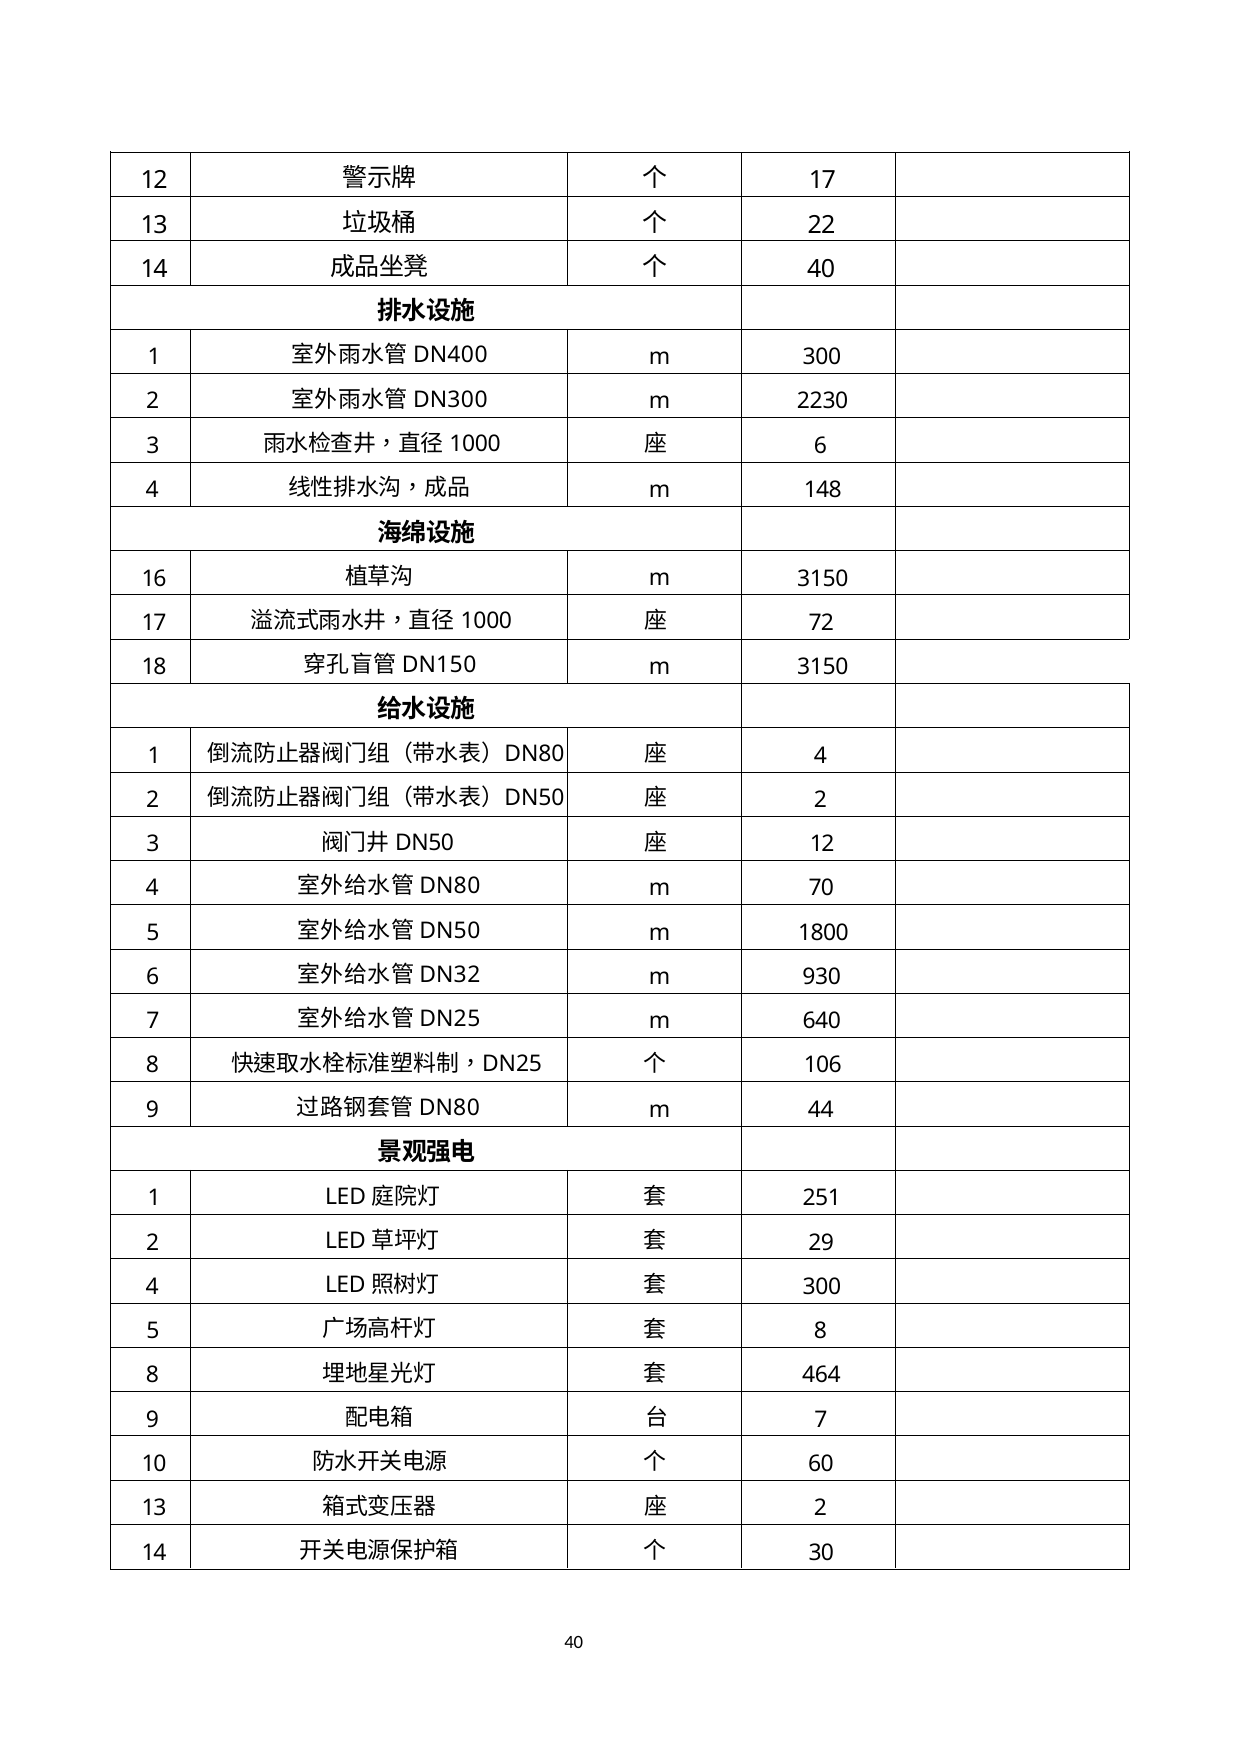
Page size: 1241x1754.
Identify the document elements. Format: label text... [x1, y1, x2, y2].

table_cell 30 [742, 1525, 895, 1568]
table_header 个 [568, 153, 741, 196]
table_header 17 [742, 153, 895, 196]
table_cell 座 [568, 595, 741, 639]
table_cell 106 [742, 1038, 895, 1081]
table_cell 72 [742, 595, 895, 639]
table_cell LED 庭院灯 [191, 1171, 567, 1214]
table_cell [896, 595, 1129, 639]
table_cell [896, 773, 1129, 816]
table_cell 个 [568, 197, 741, 240]
table_cell 配电箱 [191, 1392, 567, 1435]
table_cell 座 [568, 1481, 741, 1524]
table_cell [896, 728, 1129, 771]
table_cell 300 [742, 330, 895, 373]
table_cell 座 [568, 418, 741, 462]
table_cell 穿孔盲管DN150 [191, 640, 567, 683]
table_cell 3150 [742, 551, 895, 594]
table_cell [896, 1038, 1129, 1081]
table_cell 13 [111, 1481, 190, 1524]
table_cell [111, 684, 190, 727]
table_cell [896, 241, 1129, 284]
table_cell 13 [111, 197, 190, 240]
table_header 12 [111, 153, 190, 196]
table_cell [742, 507, 895, 550]
table_cell 17 [111, 595, 190, 639]
table_cell [896, 1304, 1129, 1347]
table_cell 景观强电 [190, 1127, 567, 1170]
table_cell 1 [111, 728, 190, 771]
table_cell [896, 1215, 1129, 1258]
table_cell m [568, 463, 741, 506]
table_cell 9 [111, 1082, 190, 1126]
table_cell [896, 1348, 1129, 1391]
table_cell m [568, 905, 741, 948]
table_cell 930 [742, 950, 895, 993]
table_cell 座 [568, 728, 741, 771]
table_cell [896, 197, 1129, 240]
table_cell 过路钢套管DN80 [191, 1082, 567, 1126]
table_cell 个 [568, 1038, 741, 1081]
table_cell [111, 507, 190, 550]
table_cell [742, 684, 895, 727]
table_cell 22 [742, 197, 895, 240]
table_cell [111, 1127, 190, 1170]
table_cell 8 [111, 1038, 190, 1081]
table_cell 44 [742, 1082, 895, 1126]
table_cell 60 [742, 1436, 895, 1480]
table_cell [896, 640, 1129, 683]
table_cell 室外给水管DN32 [191, 950, 567, 993]
table_cell [896, 1481, 1129, 1524]
table_cell 套 [568, 1348, 741, 1391]
table_cell 垃圾桶 [191, 197, 567, 240]
table_cell 5 [111, 905, 190, 948]
table_cell 防水开关电源 [191, 1436, 567, 1480]
table_cell [896, 330, 1129, 373]
table_cell 埋地星光灯 [191, 1348, 567, 1391]
table_cell 2 [111, 374, 190, 417]
table_cell [896, 418, 1129, 462]
table_cell 1 [111, 330, 190, 373]
table_cell m [568, 1082, 741, 1126]
table_cell 16 [111, 551, 190, 594]
table_cell 1800 [742, 905, 895, 948]
table_cell [896, 817, 1129, 860]
table_cell 个 [568, 1436, 741, 1480]
table_cell 5 [111, 1304, 190, 1347]
table_cell 70 [742, 861, 895, 904]
table_cell m [568, 640, 741, 683]
table_cell 8 [742, 1304, 895, 1347]
table_cell 640 [742, 994, 895, 1037]
table_cell m [568, 374, 741, 417]
table_cell 快速取水栓标准塑料制，DN25 [191, 1038, 567, 1081]
table_cell 室外给水管DN25 [191, 994, 567, 1037]
table_cell [742, 1127, 895, 1170]
table_cell 3 [111, 817, 190, 860]
table_header 警示牌 [191, 153, 567, 196]
table_cell 1 [111, 1171, 190, 1214]
table_cell 排水设施 [190, 286, 567, 329]
table_cell [896, 286, 1129, 329]
table_cell [896, 507, 1129, 550]
table_cell 个 [568, 1525, 741, 1568]
table_cell 给水设施 [190, 684, 567, 727]
table_cell 9 [111, 1392, 190, 1435]
table_cell [896, 551, 1129, 594]
table_cell 座 [568, 817, 741, 860]
table_cell 倒流防止器阀门组（带水表）DN50 [191, 773, 567, 816]
table_cell 12 [742, 817, 895, 860]
table_cell [896, 994, 1129, 1037]
table_cell 148 [742, 463, 895, 506]
table_cell 线性排水沟，成品 [191, 463, 567, 506]
table_cell [567, 286, 741, 329]
table_cell 2230 [742, 374, 895, 417]
table_cell [896, 1436, 1129, 1480]
table_cell [896, 905, 1129, 948]
table_cell 成品坐凳 [191, 241, 567, 284]
table_cell 室外雨水管DN300 [191, 374, 567, 417]
table_cell 个 [568, 241, 741, 284]
table_cell 8 [111, 1348, 190, 1391]
table_cell 4 [742, 728, 895, 771]
table_cell 溢流式雨水井，直径 1000 [191, 595, 567, 639]
table_cell [896, 374, 1129, 417]
table_cell 雨水检查井，直径 1000 [191, 418, 567, 462]
table_cell [567, 684, 741, 727]
table_cell m [568, 950, 741, 993]
table_cell 10 [111, 1436, 190, 1480]
table_cell m [568, 551, 741, 594]
table_cell 开关电源保护箱 [191, 1525, 567, 1568]
table_cell m [568, 994, 741, 1037]
table_cell 4 [111, 463, 190, 506]
table_cell [896, 1082, 1129, 1126]
table_cell 室外给水管DN50 [191, 905, 567, 948]
table_cell 海绵设施 [190, 507, 567, 550]
table_cell [896, 684, 1129, 727]
table_cell 29 [742, 1215, 895, 1258]
table_cell [896, 1171, 1129, 1214]
table_cell 2 [742, 773, 895, 816]
table_cell 6 [742, 418, 895, 462]
table_cell 广场高杆灯 [191, 1304, 567, 1347]
table_cell [567, 507, 741, 550]
table_cell 室外雨水管DN400 [191, 330, 567, 373]
table_cell 14 [111, 241, 190, 284]
table_cell 251 [742, 1171, 895, 1214]
table_cell 座 [568, 773, 741, 816]
table_cell 倒流防止器阀门组（带水表）DN80 [191, 728, 567, 771]
table_cell [896, 1392, 1129, 1435]
table_cell 4 [111, 861, 190, 904]
table_cell [896, 1525, 1129, 1568]
table_cell 植草沟 [191, 551, 567, 594]
table_cell [896, 950, 1129, 993]
table_cell 6 [111, 950, 190, 993]
table_cell m [568, 330, 741, 373]
table_cell [111, 286, 190, 329]
table_cell m [568, 861, 741, 904]
table_cell 套 [568, 1171, 741, 1214]
table_cell 3 [111, 418, 190, 462]
table_cell 18 [111, 640, 190, 683]
table_cell 2 [111, 773, 190, 816]
table_cell 40 [742, 241, 895, 284]
table_cell LED 草坪灯 [191, 1215, 567, 1258]
table_cell [896, 1127, 1129, 1170]
table_cell 室外给水管DN80 [191, 861, 567, 904]
table_cell 7 [742, 1392, 895, 1435]
table_cell LED 照树灯 [191, 1259, 567, 1303]
table_cell 套 [568, 1215, 741, 1258]
table_cell 台 [568, 1392, 741, 1435]
table_header [896, 153, 1129, 196]
table_cell 7 [111, 994, 190, 1037]
table_cell [896, 861, 1129, 904]
table_cell 4 [111, 1259, 190, 1303]
table_cell 套 [568, 1259, 741, 1303]
table_cell [567, 1127, 741, 1170]
table_cell [896, 1259, 1129, 1303]
table_cell 阀门井 DN50 [191, 817, 567, 860]
table_cell 3150 [742, 640, 895, 683]
table_cell [896, 463, 1129, 506]
table_cell 套 [568, 1304, 741, 1347]
table_cell 2 [742, 1481, 895, 1524]
table_cell [742, 286, 895, 329]
table_cell 300 [742, 1259, 895, 1303]
table_cell 464 [742, 1348, 895, 1391]
table_cell 14 [111, 1525, 190, 1568]
table_cell 箱式变压器 [191, 1481, 567, 1524]
table_cell 2 [111, 1215, 190, 1258]
